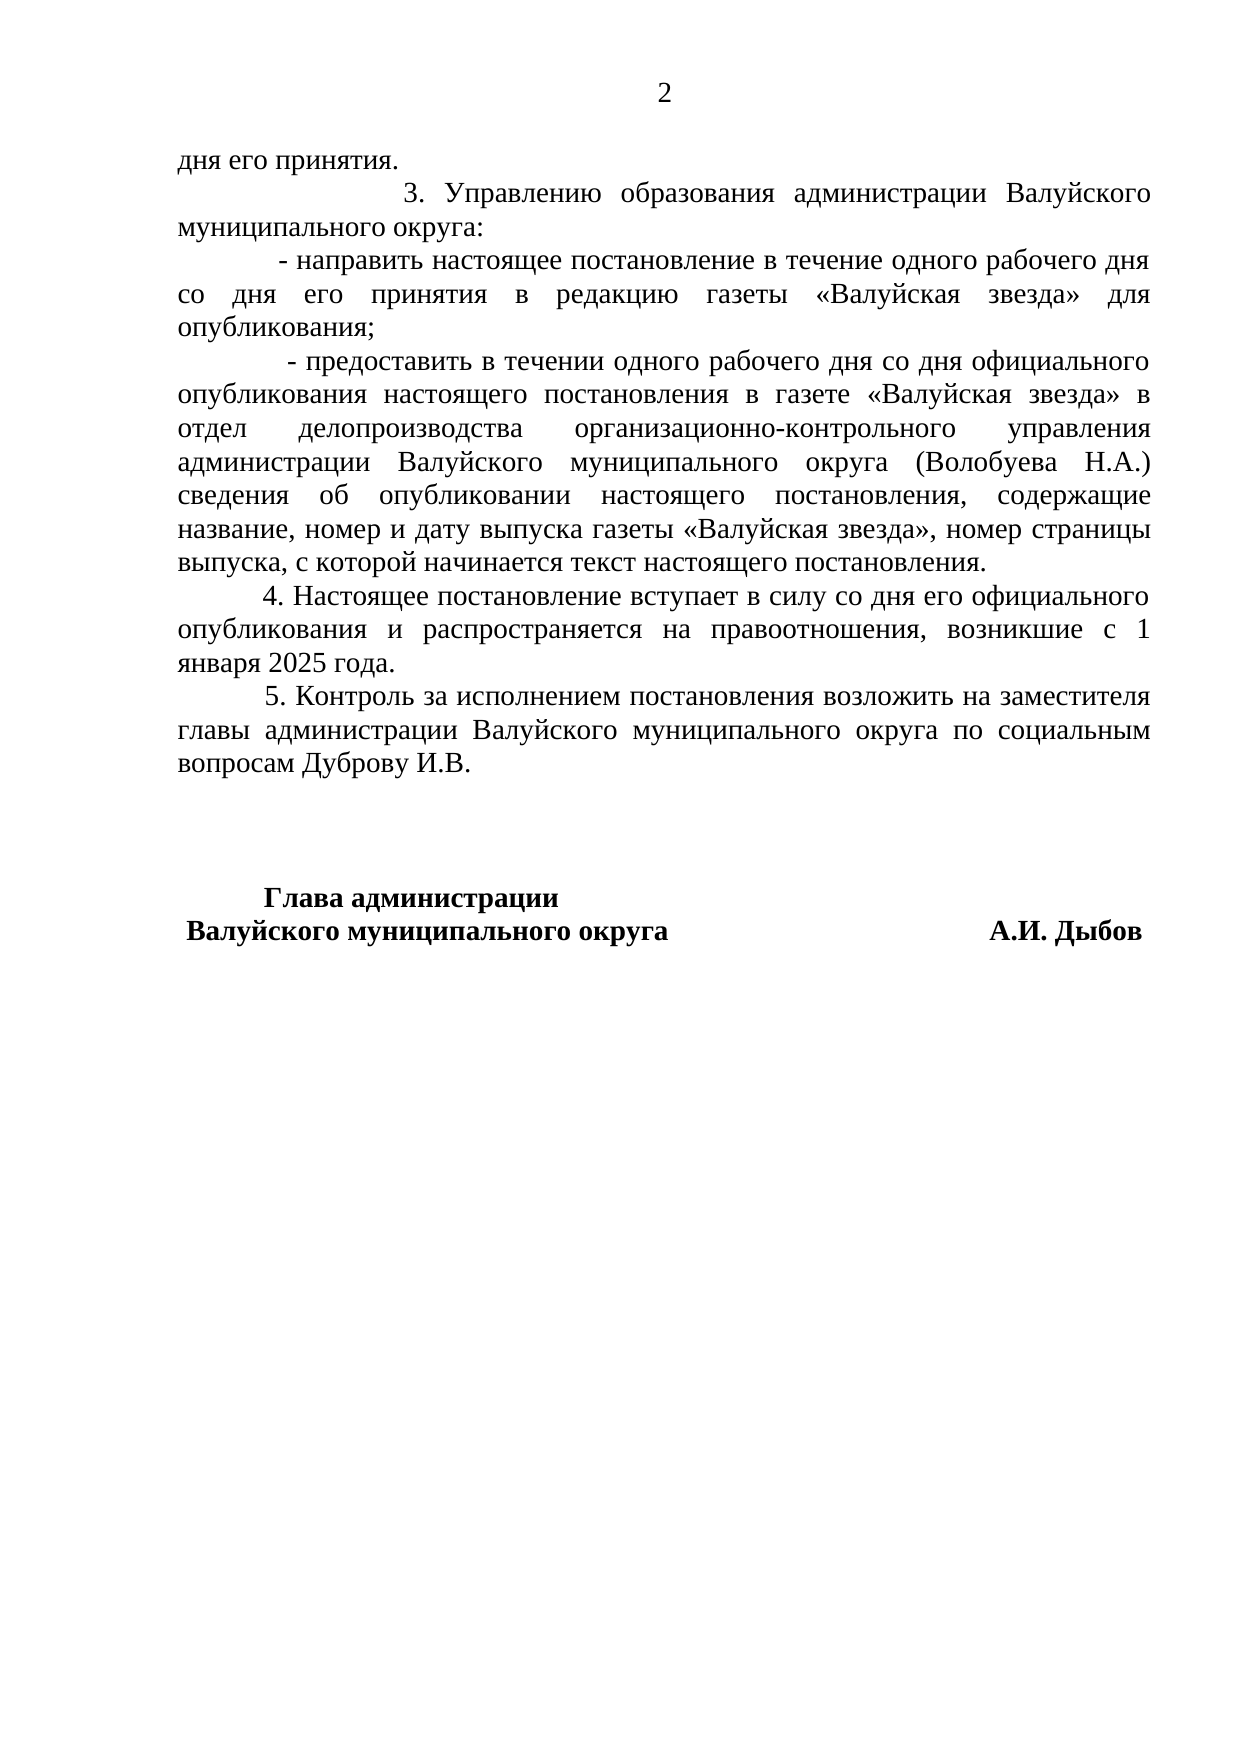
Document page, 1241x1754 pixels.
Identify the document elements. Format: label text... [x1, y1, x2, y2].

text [177, 142, 1152, 175]
text Глава администрации [177, 880, 1152, 913]
text 3. Управлению образования администрации Валуйского муниципального округа: [177, 175, 1152, 242]
text 4. Настоящее постановление вступает в силу со дня его официального опубликования и распространяется на правоотношения, возникшие с 1 января 2025 года. [177, 578, 1152, 678]
text Валуйского муниципального округа А.И. Дыбов [177, 913, 1152, 947]
text - направить настоящее постановление в течение одного рабочего дня со дня его принятия в редакцию газеты «Валуйская звезда» для опубликования; [177, 242, 1152, 343]
text 5. Контроль за исполнением постановления возложить на заместителя главы администрации Валуйского муниципального округа по социальным вопросам Дуброву И.В. [177, 678, 1152, 779]
text - предоставить в течении одного рабочего дня со дня официального опубликования настоящего постановления в газете «Валуйская звезда» в отдел делопроизводства организационно-контрольного управления администрации Валуйского муниципального округа (Волобуева Н.А.) сведения об опубликовании настоящего постановления, содержащие название, номер и дату выпуска газеты «Валуйская звезда», номер страницы выпуска, с которой начинается текст настоящего постановления. [177, 343, 1152, 578]
